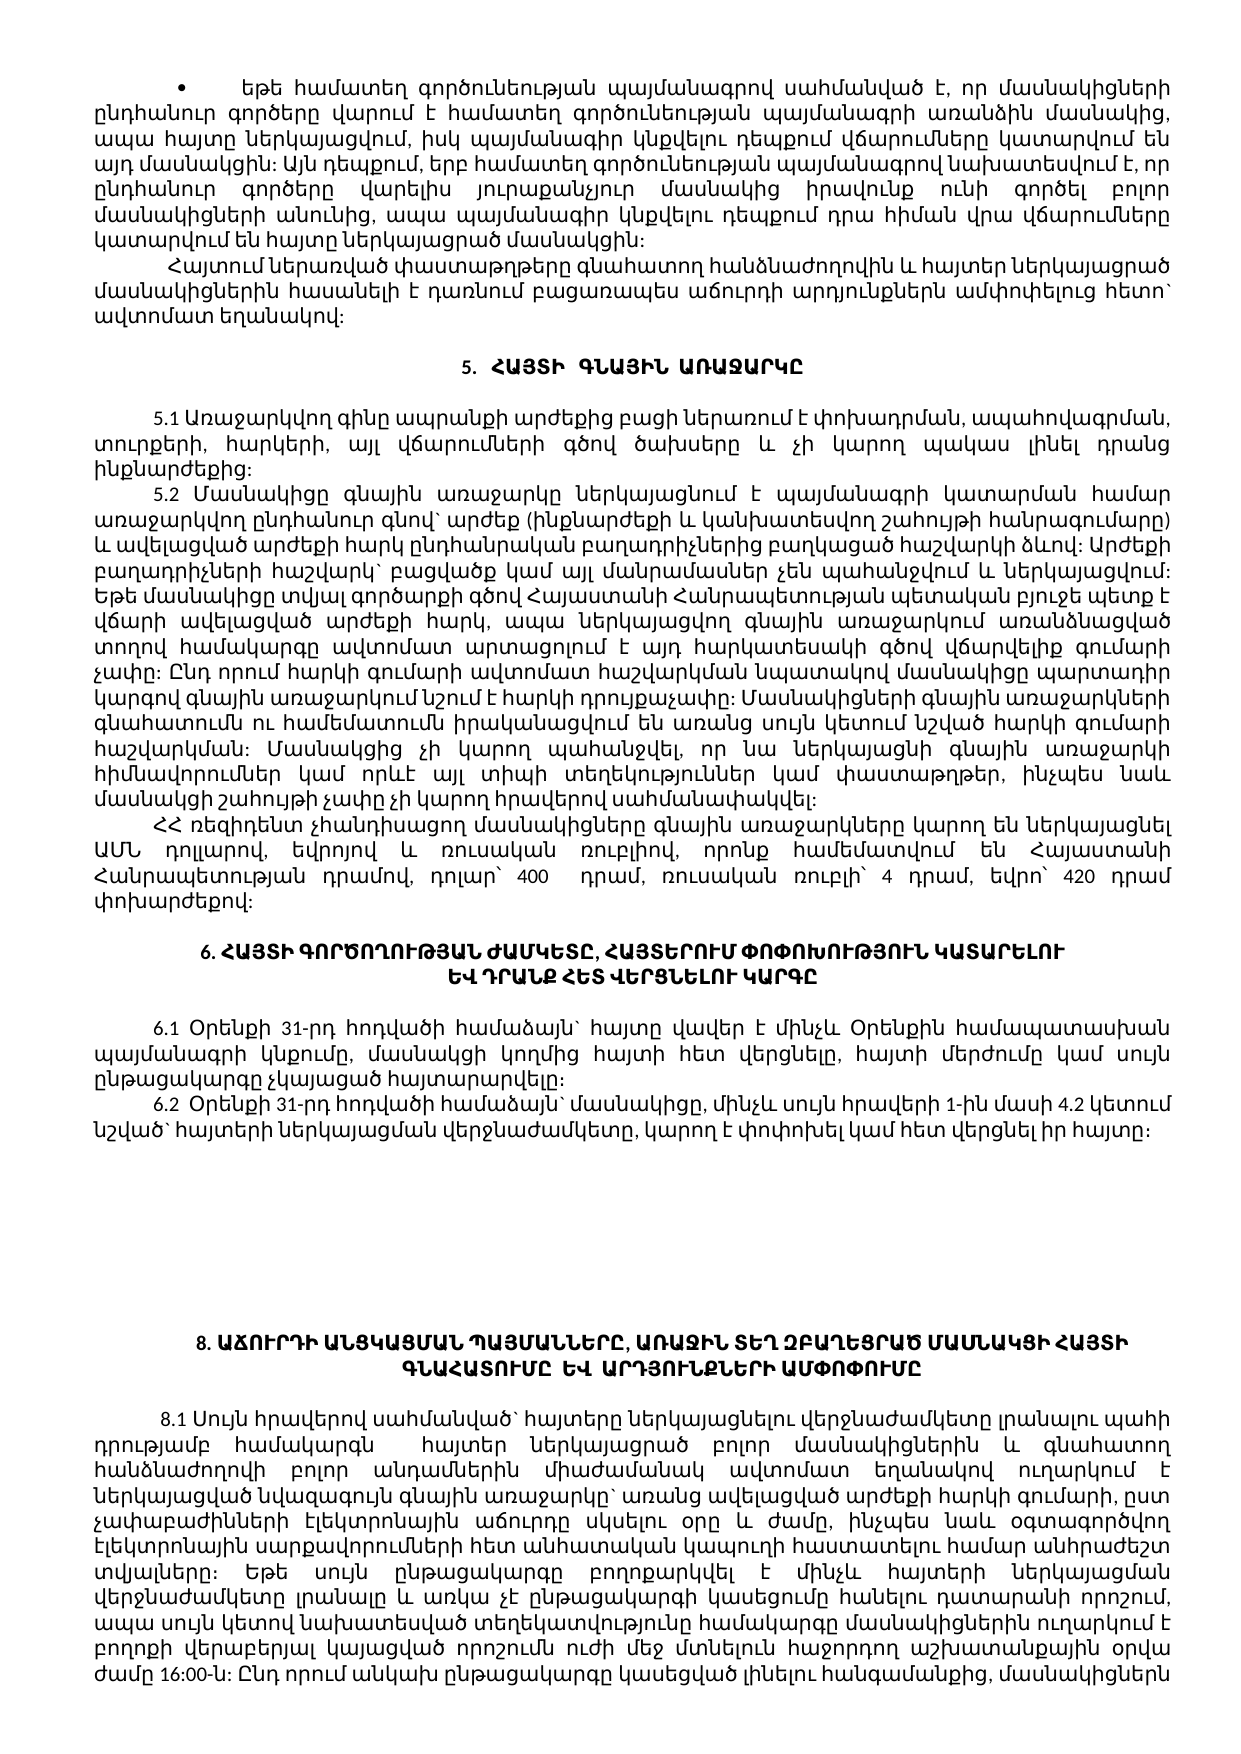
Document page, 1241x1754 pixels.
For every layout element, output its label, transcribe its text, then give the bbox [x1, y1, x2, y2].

list եթե համատեղ գործունեության պայմանագրով սահմանված է, որ մասնակիցների ընդհանուր գործերը վարում է համատեղ գործունեության պայմանագրի առանձին մասնակից, ապա հայտը ներկայացվում, իսկ պայմանագիր կնքվելու դեպքում վճարումները կատարվում են այդ մասնակցին: Այն դեպքում, երբ համատեղ գործունեության պայմանագրով նախատեսվում է, որ ընդհանուր գործերը վարելիս յուրաքանչյուր մասնակից իրավունք ունի գործել բոլոր մասնակիցների անունից, ապա պայմանագիր կնքվելու դեպքում դրա հիման վրա վճարումները կատարվում են հայտը ներկայացրած մասնակցին: [94, 75, 1171, 253]
text 5.1 Առաջարկվող գինը ապրանքի արժեքից բացի ներառում է փոխադրման, ապահովագրման, տուրքերի, հարկերի, այլ վճարումների գծով ծախսերը և չի կարող պակաս լինել դրանց ինքնարժեքից: [94, 405, 1171, 482]
text 6.2 Օրենքի 31-րդ հոդվածի համաձայն` մասնակիցը, մինչև սույն հրավերի 1-ին մասի 4.2 կետում նշված` հայտերի ներկայացման վերջնաժամկետը, կարող է փոփոխել կամ հետ վերցնել իր հայտը։ [94, 1092, 1171, 1142]
text 5. ՀԱՅՏԻ ԳՆԱՅԻՆ ԱՌԱՋԱՐԿԸ [94, 354, 1171, 380]
text 6. ՀԱՅՏԻ ԳՈՐԾՈՂՈՒԹՅԱՆ ԺԱՄԿԵՏԸ, ՀԱՅՏԵՐՈՒՄ ՓՈՓՈԽՈՒԹՅՈՒՆ ԿԱՏԱՐԵԼՈՒ [94, 939, 1171, 964]
text 5.2 Մասնակիցը գնային առաջարկը ներկայացնում է պայմանագրի կատարման համար առաջարկվող ընդհանուր գնով` արժեք (ինքնարժեքի և կանխատեսվող շահույթի հանրագումարը) և ավելացված արժեքի հարկ ընդհանրական բաղադրիչներից բաղկացած հաշվարկի ձևով: Արժեքի բաղադրիչների հաշվարկ` բացվածք կամ այլ մանրամասներ չեն պահանջվում և ներկայացվում: Եթե մասնակիցը տվյալ գործարքի գծով Հայաստանի Հանրապետության պետական բյուջե պետք է վճարի ավելացված արժեքի հարկ, ապա ներկայացվող գնային առաջարկում առանձնացված տողով համակարգը ավտոմատ արտացոլում է այդ հարկատեսակի գծով վճարվելիք գումարի չափը: Ընդ որում հարկի գումարի ավտոմատ հաշվարկման նպատակով մասնակիցը պարտադիր կարգով գնային առաջարկում նշում է հարկի դրույքաչափը: Մասնակիցների գնային առաջարկների գնահատումն ու համեմատումն իրականացվում են առանց սույն կետում նշված հարկի գումարի հաշվարկման: Մասնակցից չի կարող պահանջվել, որ նա ներկայացնի գնային առաջարկի հիմնավորումներ կամ որևէ այլ տիպի տեղեկություններ կամ փաստաթղթեր, ինչպես նաև մասնակցի շահույթի չափը չի կարող հրավերով սահմանափակվել: [94, 482, 1171, 812]
text 8. ԱՃՈՒՐԴԻ ԱՆՑԿԱՑՄԱՆ ՊԱՅՄԱՆՆԵՐԸ, ԱՌԱՋԻՆ ՏԵՂ ԶԲԱՂԵՑՐԱԾ ՄԱՍՆԱԿՑԻ ՀԱՅՏԻ [94, 1330, 1171, 1356]
text 6.1 Օրենքի 31-րդ հոդվածի համաձայն` հայտը վավեր է մինչև Օրենքին համապատասխան պայմանագրի կնքումը, մասնակցի կողմից հայտի հետ վերցնելը, հայտի մերժումը կամ սույն ընթացակարգը չկայացած հայտարարվելը։ [94, 1015, 1171, 1092]
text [94, 1407, 1171, 1686]
text Հայտում ներառված փաստաթղթերը գնահատող հանձնաժողովին և հայտեր ներկայացրած մասնակիցներին հասանելի է դառնում բացառապես աճուրդի արդյունքներն ամփոփելուց հետո` ավտոմատ եղանակով: [94, 253, 1171, 329]
text ԳՆԱՀԱՏՈՒՄԸ ԵՎ ԱՐԴՅՈՒՆՔՆԵՐԻ ԱՄՓՈՓՈՒՄԸ [94, 1356, 1171, 1381]
text ՀՀ ռեզիդենտ չհանդիսացող մասնակիցները գնային առաջարկները կարող են ներկայացնել ԱՄՆ դոլլարով, եվրոյով և ռուսական ռուբլիով, որոնք համեմատվում են Հայաստանի Հանրապետության դրամով, դոլար՝ 400 դրամ, ռուսական ռուբլի՝ 4 դրամ, եվրո՝ 420 դրամ փոխարժեքով: [94, 812, 1171, 914]
text ԵՎ ԴՐԱՆՔ ՀԵՏ ՎԵՐՑՆԵԼՈՒ ԿԱՐԳԸ [94, 964, 1171, 990]
